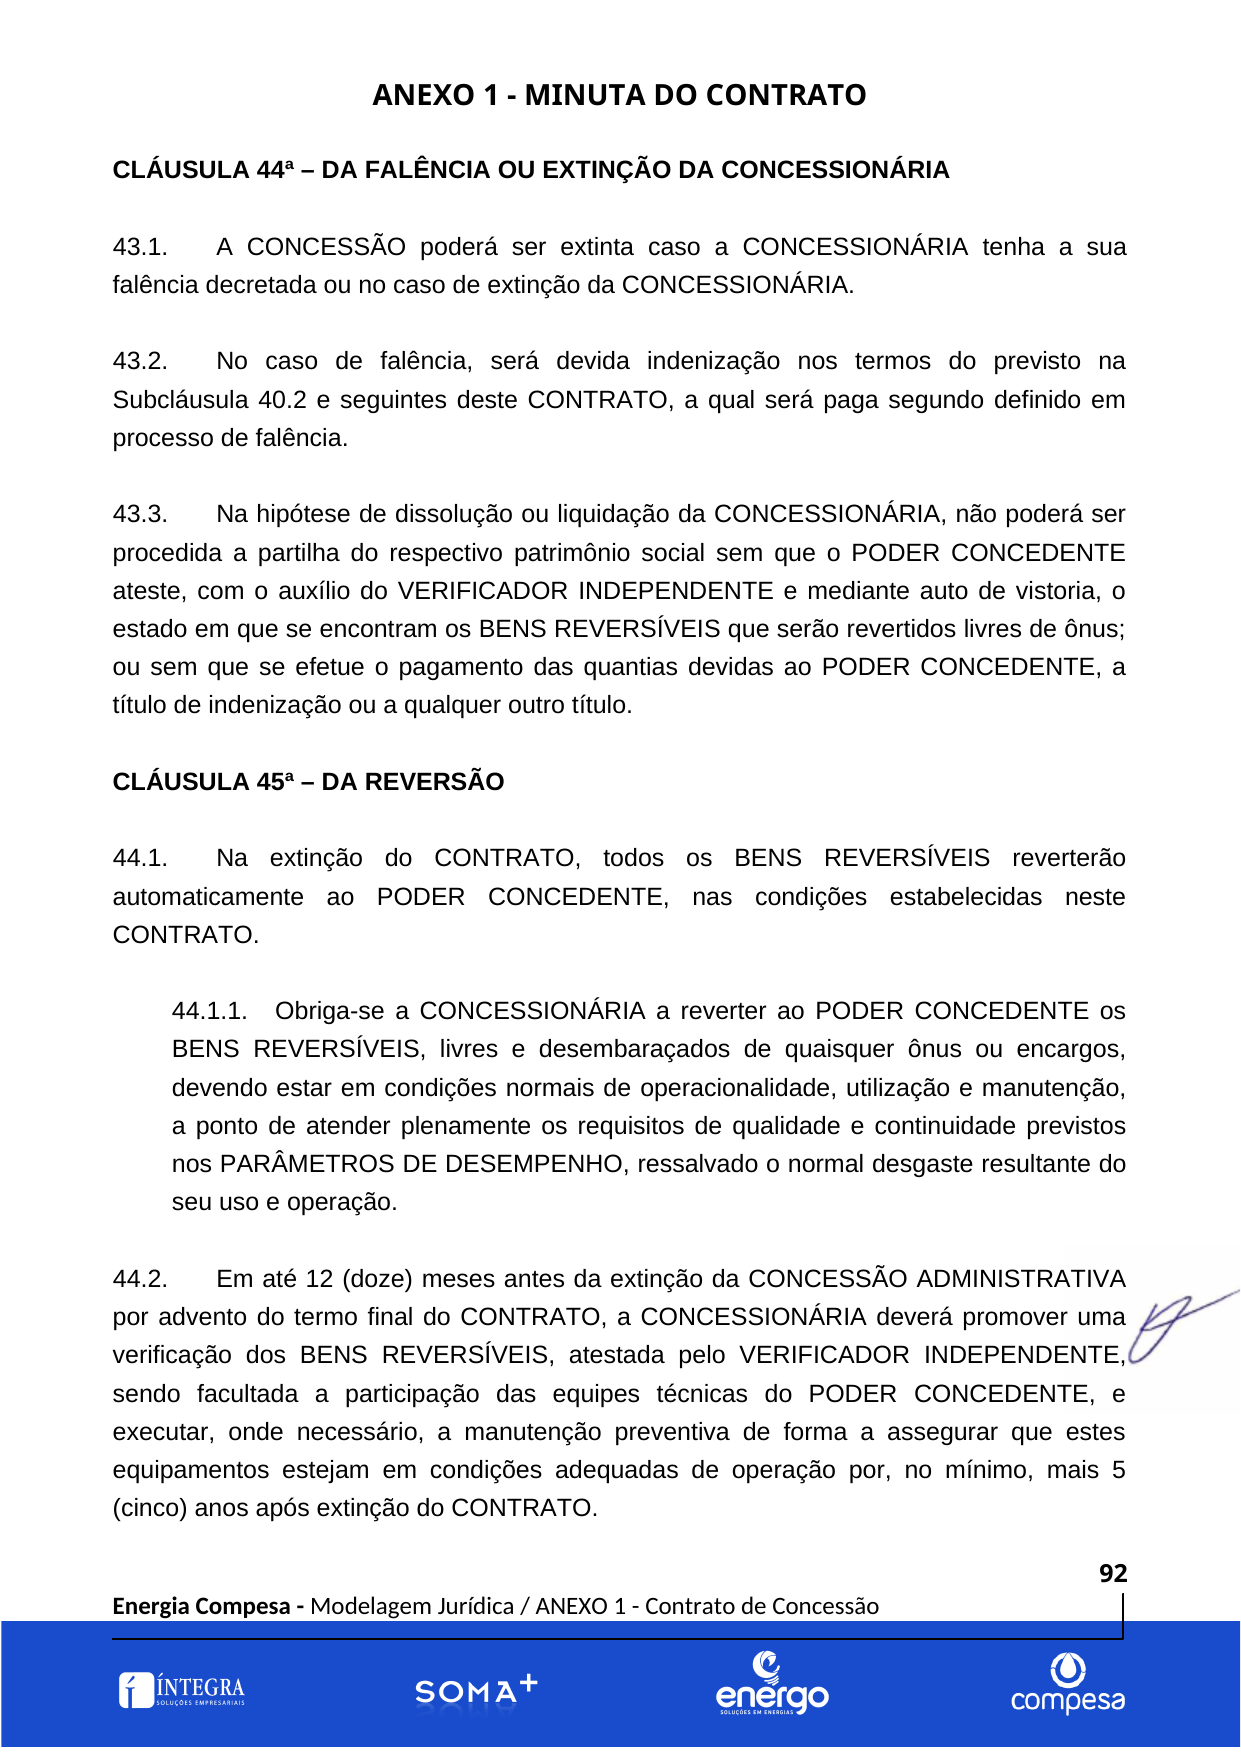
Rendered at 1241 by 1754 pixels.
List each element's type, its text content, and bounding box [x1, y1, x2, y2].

picture [1065, 1245, 1241, 1413]
subtitle CLÁUSULA 44ª – DA FALÊNCIA OU EXTINÇÃO DA CONCESSIONÁRIA [112, 155, 1128, 184]
list No caso de falência, será devida indenização nos termos do previsto na Subcláusula 40.2 e seguintes deste CONTRATO, a qual será paga segundo definido em processo de falência. [112, 346, 1128, 452]
list Obriga-se a CONCESSIONÁRIA a reverter ao PODER CONCEDENTE os BENS REVERSÍVEIS, livres e desembaraçados de quaisquer ônus ou encargos, devendo estar em condições normais de operacionalidade, utilização e manutenção, a ponto de atender plenamente os requisitos de qualidade e continuidade previstos nos PARÂMETROS DE DESEMPENHO, ressalvado o normal desgaste resultante do seu uso e operação. [172, 996, 1128, 1216]
picture [1, 1621, 1241, 1747]
list Na hipótese de dissolução ou liquidação da CONCESSIONÁRIA, não poderá ser procedida a partilha do respectivo patrimônio social sem que o PODER CONCEDENTE ateste, com o auxílio do VERIFICADOR INDEPENDENTE e mediante auto de vistoria, o estado em que se encontram os BENS REVERSÍVEIS que serão revertidos livres de ônus; ou sem que se efetue o pagamento das quantias devidas ao PODER CONCEDENTE, a título de indenização ou a qualquer outro título. [112, 499, 1128, 719]
list A CONCESSÃO poderá ser extinta caso a CONCESSIONÁRIA tenha a sua falência decretada ou no caso de extinção da CONCESSIONÁRIA. [112, 232, 1128, 299]
list Na extinção do CONTRATO, todos os BENS REVERSÍVEIS reverterão automaticamente ao PODER CONCEDENTE, nas condições estabelecidas neste CONTRATO. [112, 843, 1128, 948]
subtitle CLÁUSULA 45ª – DA REVERSÃO [112, 767, 1128, 796]
list Em até 12 (doze) meses antes da extinção da CONCESSÃO ADMINISTRATIVA por advento do termo final do CONTRATO, a CONCESSIONÁRIA deverá promover uma verificação dos BENS REVERSÍVEIS, atestada pelo VERIFICADOR INDEPENDENTE, sendo facultada a participação das equipes técnicas do PODER CONCEDENTE, e executar, onde necessário, a manutenção preventiva de forma a assegurar que estes equipamentos estejam em condições adequadas de operação por, no mínimo, mais 5 (cinco) anos após extinção do CONTRATO. [112, 1264, 1128, 1522]
